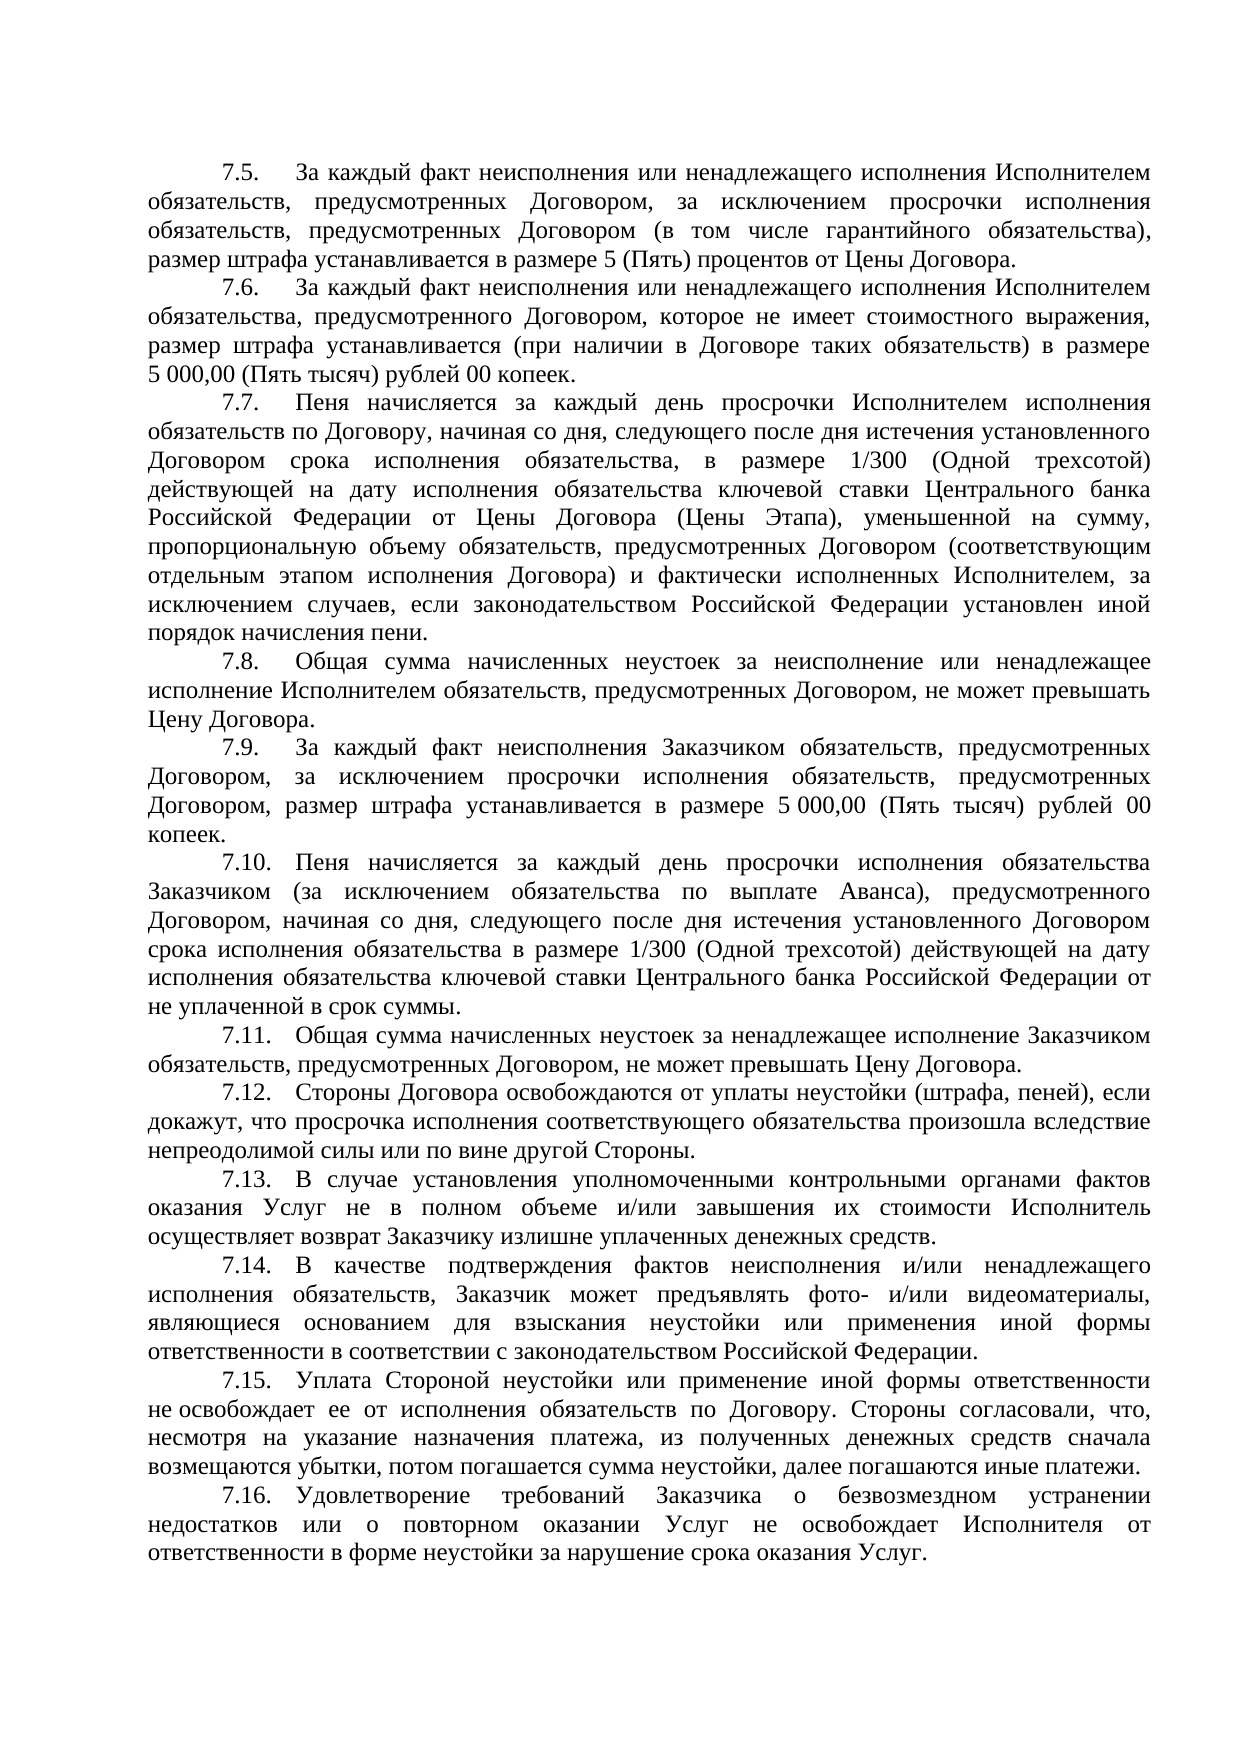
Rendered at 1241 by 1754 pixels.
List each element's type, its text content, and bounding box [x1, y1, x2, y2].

list За каждый факт неисполнения или ненадлежащего исполнения Исполнителем обязательств, предусмотренных Договором, за исключением просрочки исполнения обязательств, предусмотренных Договором (в том числе гарантийного обязательства), размер штрафа устанавливается в размере 5 (Пять) процентов от Цены Договора. [148, 157, 1152, 272]
list За каждый факт неисполнения Заказчиком обязательств, предусмотренных Договором, за исключением просрочки исполнения обязательств, предусмотренных Договором, размер штрафа устанавливается в размере 5 000,00 (Пять тысяч) рублей 00 копеек. [148, 732, 1152, 847]
list В качестве подтверждения фактов неисполнения и/или ненадлежащего исполнения обязательств, Заказчик может предъявлять фото- и/или видеоматериалы, являющиеся основанием для взыскания неустойки или применения иной формы ответственности в соответствии с законодательством Российской Федерации. [148, 1250, 1152, 1365]
list Стороны Договора освобождаются от уплаты неустойки (штрафа, пеней), если докажут, что просрочка исполнения соответствующего обязательства произошла вследствие непреодолимой силы или по вине другой Стороны. [148, 1077, 1152, 1164]
list Пеня начисляется за каждый день просрочки Исполнителем исполнения обязательств по Договору, начиная со дня, следующего после дня истечения установленного Договором срока исполнения обязательства, в размере 1/300 (Одной трехсотой) действующей на дату исполнения обязательства ключевой ставки Центрального банка Российской Федерации от Цены Договора (Цены Этапа), уменьшенной на сумму, пропорциональную объему обязательств, предусмотренных Договором (соответствующим отдельным этапом исполнения Договора) и фактически исполненных Исполнителем, за исключением случаев, если законодательством Российской Федерации установлен иной порядок начисления пени. [148, 387, 1152, 646]
list В случае установления уполномоченными контрольными органами фактов оказания Услуг не в полном объеме и/или завышения их стоимости Исполнитель осуществляет возврат Заказчику излишне уплаченных денежных средств. [148, 1164, 1152, 1250]
list Уплата Стороной неустойки или применение иной формы ответственности не освобождает ее от исполнения обязательств по Договору. Стороны согласовали, что, несмотря на указание назначения платежа, из полученных денежных средств сначала возмещаются убытки, потом погашается сумма неустойки, далее погашаются иные платежи. [148, 1365, 1152, 1480]
list Удовлетворение требований Заказчика о безвозмездном устранении недостатков или о повторном оказании Услуг не освобождает Исполнителя от ответственности в форме неустойки за нарушение срока оказания Услуг. [148, 1480, 1152, 1566]
list Общая сумма начисленных неустоек за неисполнение или ненадлежащее исполнение Исполнителем обязательств, предусмотренных Договором, не может превышать Цену Договора. [148, 646, 1152, 732]
list Общая сумма начисленных неустоек за ненадлежащее исполнение Заказчиком обязательств, предусмотренных Договором, не может превышать Цену Договора. [148, 1020, 1152, 1077]
list Пеня начисляется за каждый день просрочки исполнения обязательства Заказчиком (за исключением обязательства по выплате Аванса), предусмотренного Договором, начиная со дня, следующего после дня истечения установленного Договором срока исполнения обязательства в размере 1/300 (Одной трехсотой) действующей на дату исполнения обязательства ключевой ставки Центрального банка Российской Федерации от не уплаченной в срок суммы. [148, 847, 1152, 1020]
list За каждый факт неисполнения или ненадлежащего исполнения Исполнителем обязательства, предусмотренного Договором, которое не имеет стоимостного выражения, размер штрафа устанавливается (при наличии в Договоре таких обязательств) в размере 5 000,00 (Пять тысяч) рублей 00 копеек. [148, 272, 1152, 387]
